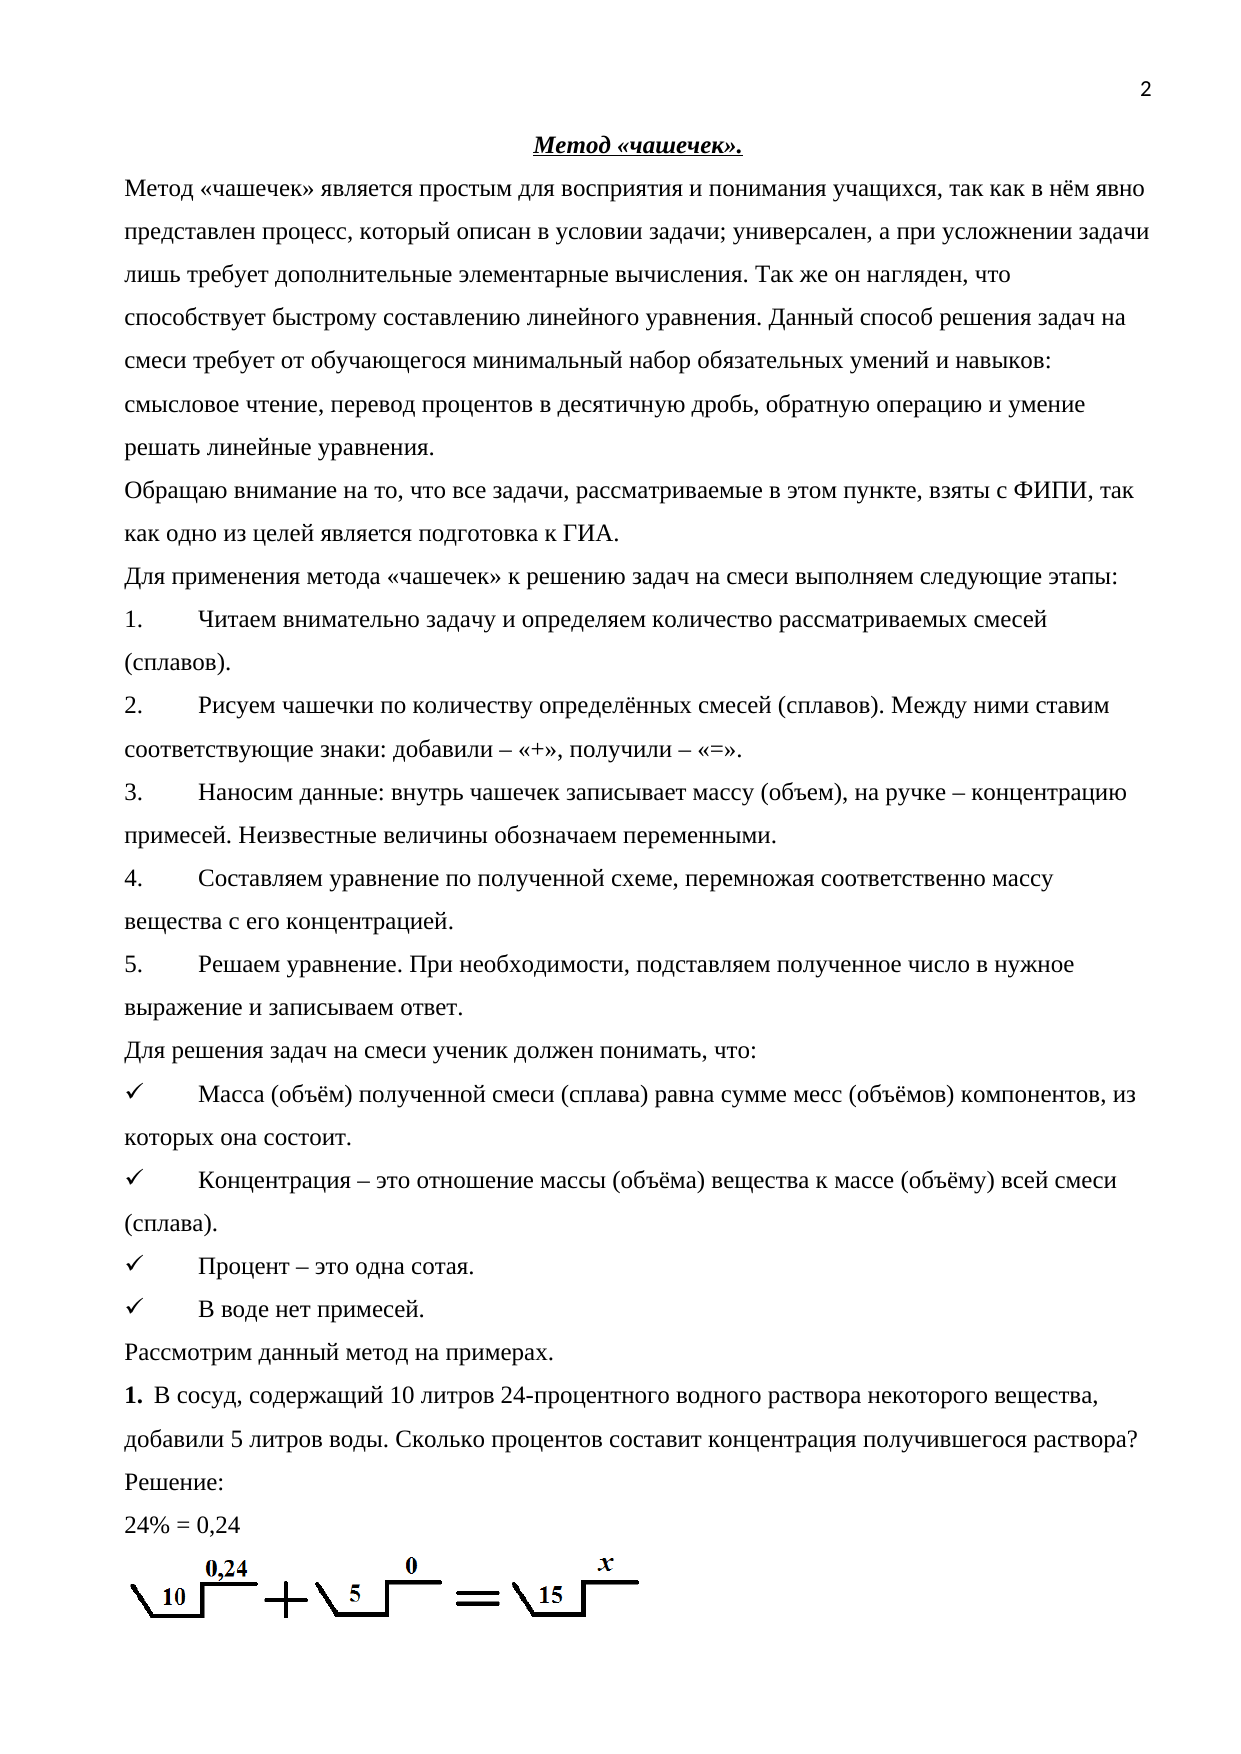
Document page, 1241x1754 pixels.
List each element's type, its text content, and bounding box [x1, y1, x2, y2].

picture [124, 1553, 640, 1618]
text Рассмотрим данный метод на примерах. [124, 1337, 1152, 1366]
text Для решения задач на смеси ученик должен понимать, что: [124, 1036, 1152, 1064]
list 24% = 0,24 [124, 1510, 1152, 1539]
list В сосуд, содержащий 10 литров 24-процентного водного раствора некоторого вещества, добавили 5 литров воды. Сколько процентов составит концентрация получившегося раствора? [124, 1381, 1152, 1452]
list Решение: [124, 1467, 1152, 1496]
text Для применения метода «чашечек» к решению задач на смеси выполняем следующие этапы: [124, 561, 1152, 590]
list Концентрация – это отношение массы (объёма) вещества к массе (объёму) всей смеси (сплава). [124, 1165, 1152, 1237]
text Метод «чашечек» является простым для восприятия и понимания учащихся, так как в нём явно представлен процесс, который описан в условии задачи; универсален, а при усложнении задачи лишь требует дополнительные элементарные вычисления. Так же он нагляден, что способствует быстрому составлению линейного уравнения. Данный способ решения задач на смеси требует от обучающегося минимальный набор обязательных умений и навыков: смысловое чтение, перевод процентов в десятичную дробь, обратную операцию и умение решать линейные уравнения. [124, 173, 1152, 461]
list Рисуем чашечки по количеству определённых смесей (сплавов). Между ними ставим соответствующие знаки: добавили – «+», получили – «=». [124, 691, 1152, 762]
list В воде нет примесей. [124, 1294, 1152, 1323]
list Процент – это одна сотая. [124, 1251, 1152, 1280]
list Наносим данные: внутрь чашечек записывает массу (объем), на ручке – концентрацию примесей. Неизвестные величины обозначаем переменными. [124, 777, 1152, 849]
text Обращаю внимание на то, что все задачи, рассматриваемые в этом пункте, взяты с ФИПИ, так как одно из целей является подготовка к ГИА. [124, 475, 1152, 547]
list Масса (объём) полученной смеси (сплава) равна сумме месс (объёмов) компонентов, из которых она состоит. [124, 1079, 1152, 1151]
list Читаем внимательно задачу и определяем количество рассматриваемых смесей (сплавов). [124, 604, 1152, 676]
list Решаем уравнение. При необходимости, подставляем полученное число в нужное выражение и записываем ответ. [124, 949, 1152, 1021]
list Составляем уравнение по полученной схеме, перемножая соответственно массу вещества с его концентрацией. [124, 863, 1152, 935]
text Метод «чашечек». [124, 130, 1152, 159]
